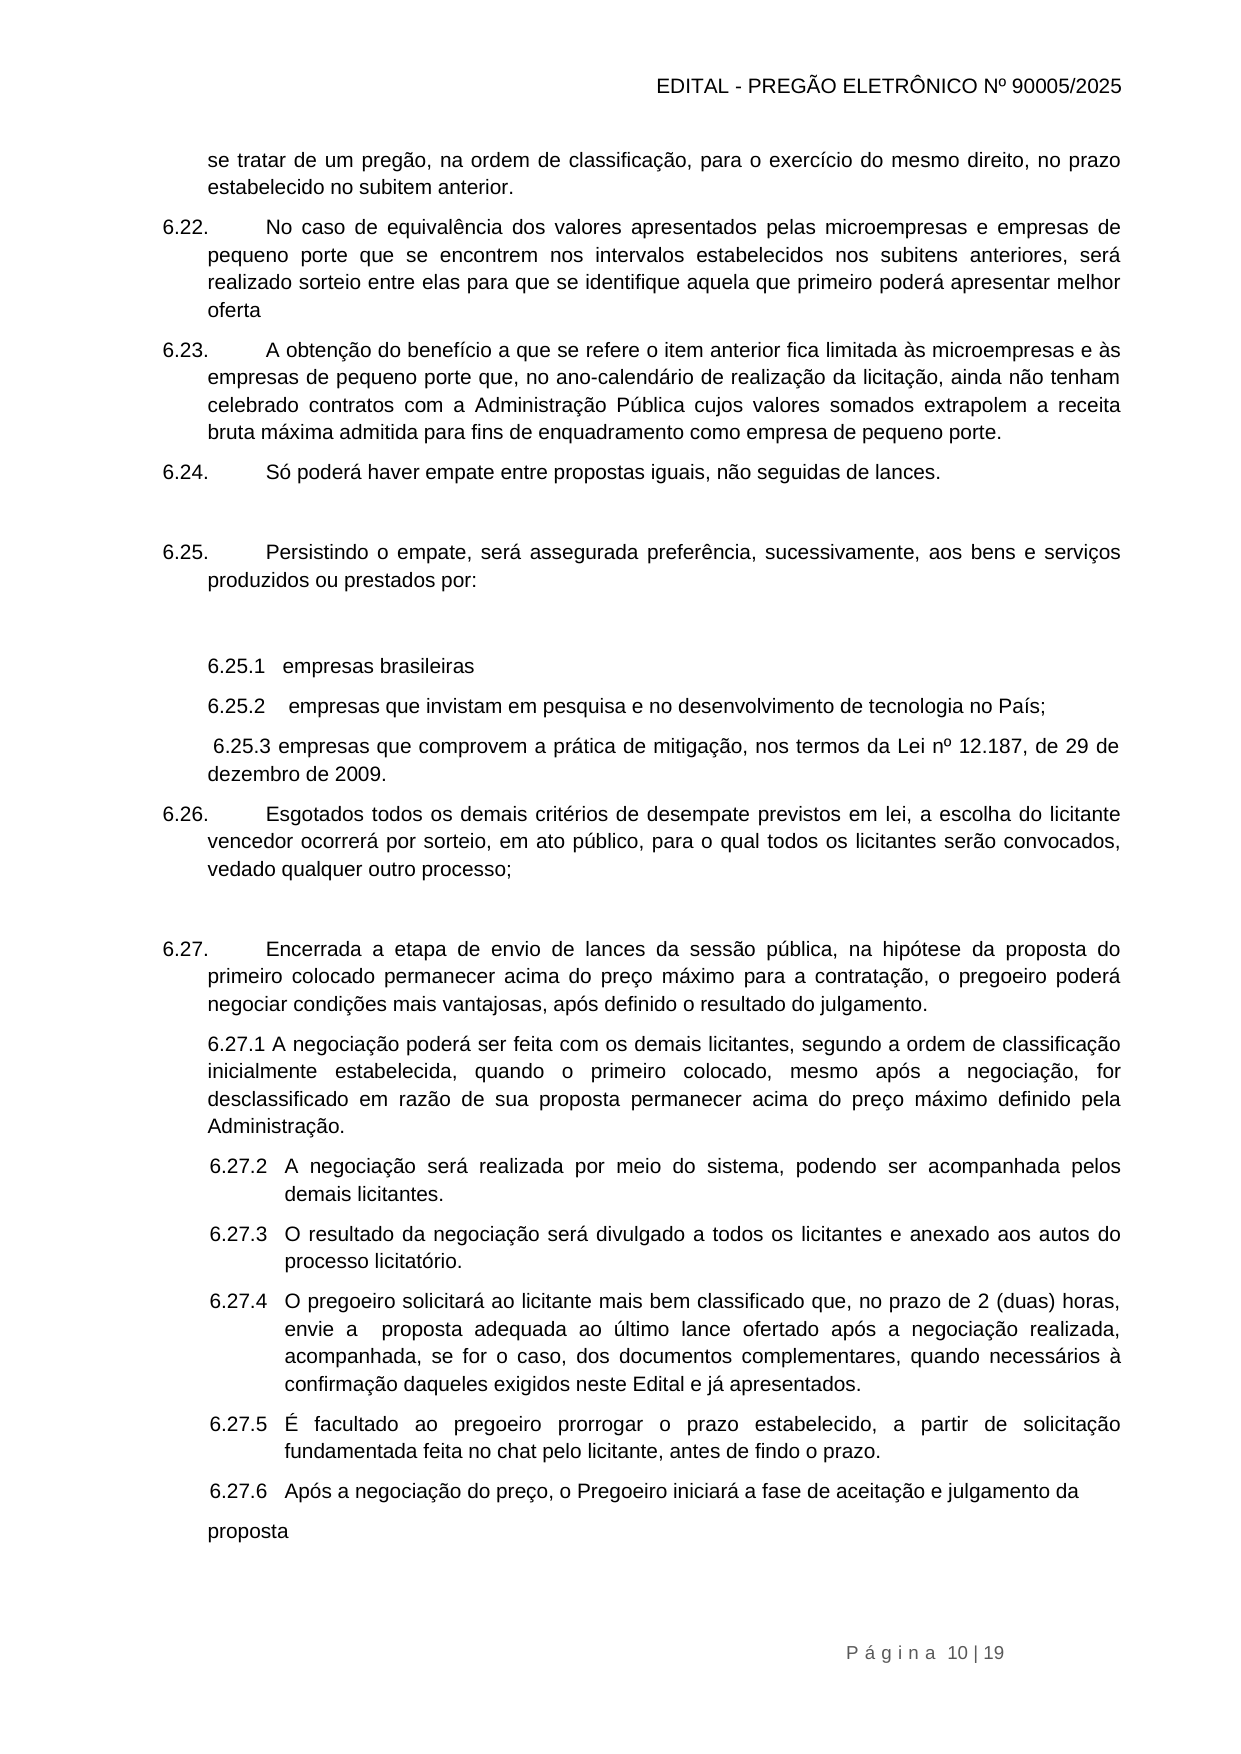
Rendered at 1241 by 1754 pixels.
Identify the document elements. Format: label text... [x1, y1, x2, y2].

text A obtenção do benefício a que se refere o item anterior fica limitada às microempresas e às empresas de pequeno porte que, no ano-calendário de realização da licitação, ainda não tenham celebrado contratos com a Administração Pública cujos valores somados extrapolem a receita bruta máxima admitida para fins de enquadramento como empresa de pequeno porte. [162, 338, 1122, 444]
list A negociação será realizada por meio do sistema, podendo ser acompanhada pelos demais licitantes. [209, 1154, 1122, 1206]
text Só poderá haver empate entre propostas iguais, não seguidas de lances. [162, 460, 1122, 484]
text Persistindo o empate, será assegurada preferência, sucessivamente, aos bens e serviços produzidos ou prestados por: [162, 540, 1122, 592]
list O resultado da negociação será divulgado a todos os licitantes e anexado aos autos do processo licitatório. [209, 1222, 1122, 1273]
list É facultado ao pregoeiro prorrogar o prazo estabelecido, a partir de solicitação fundamentada feita no chat pelo licitante, antes de findo o prazo. [209, 1412, 1122, 1463]
list 6.25.3 empresas que comprovem a prática de mitigação, nos termos da Lei nº 12.187, de 29 de dezembro de 2009. [162, 734, 1122, 786]
list 6.27.1 A negociação poderá ser feita com os demais licitantes, segundo a ordem de classificação inicialmente estabelecida, quando o primeiro colocado, mesmo após a negociação, for desclassificado em razão de sua proposta permanecer acima do preço máximo definido pela Administração. [207, 1032, 1122, 1138]
text No caso de equivalência dos valores apresentados pelas microempresas e empresas de pequeno porte que se encontrem nos intervalos estabelecidos nos subitens anteriores, será realizado sorteio entre elas para que se identifique aquela que primeiro poderá apresentar melhor oferta [162, 215, 1122, 322]
list O pregoeiro solicitará ao licitante mais bem classificado que, no prazo de 2 (duas) horas, envie a proposta adequada ao último lance ofertado após a negociação realizada, acompanhada, se for o caso, dos documentos complementares, quando necessários à confirmação daqueles exigidos neste Edital e já apresentados. [209, 1289, 1122, 1396]
list empresas brasileiras [207, 654, 1122, 678]
text Esgotados todos os demais critérios de desempate previstos em lei, a escolha do licitante vencedor ocorrerá por sorteio, em ato público, para o qual todos os licitantes serão convocados, vedado qualquer outro processo; [162, 802, 1122, 881]
text Encerrada a etapa de envio de lances da sessão pública, na hipótese da proposta do primeiro colocado permanecer acima do preço máximo para a contratação, o pregoeiro poderá negociar condições mais vantajosas, após definido o resultado do julgamento. [162, 937, 1122, 1016]
list empresas que invistam em pesquisa e no desenvolvimento de tecnologia no País; [207, 694, 1122, 718]
list Após a negociação do preço, o Pregoeiro iniciará a fase de aceitação e julgamento da [209, 1479, 1122, 1503]
list proposta [207, 1519, 1122, 1543]
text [162, 148, 1122, 199]
